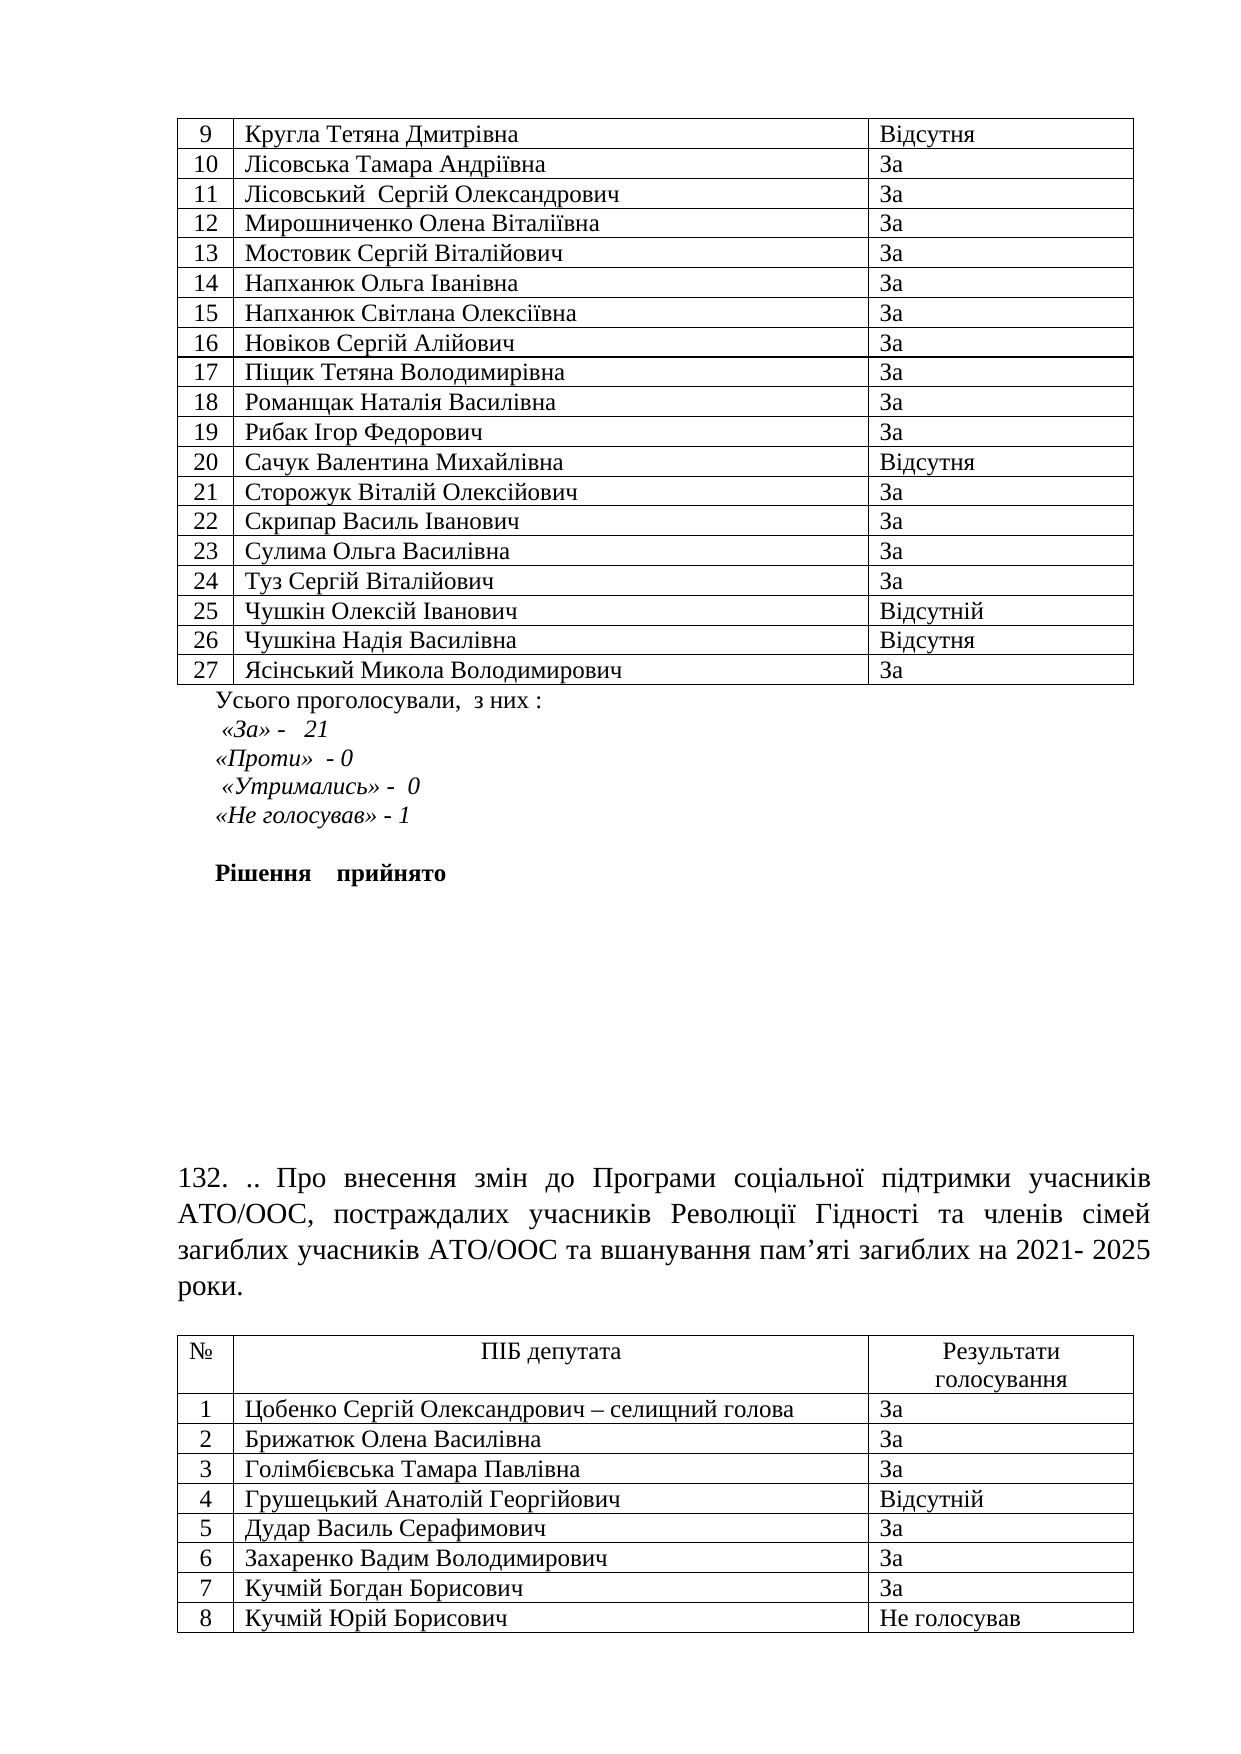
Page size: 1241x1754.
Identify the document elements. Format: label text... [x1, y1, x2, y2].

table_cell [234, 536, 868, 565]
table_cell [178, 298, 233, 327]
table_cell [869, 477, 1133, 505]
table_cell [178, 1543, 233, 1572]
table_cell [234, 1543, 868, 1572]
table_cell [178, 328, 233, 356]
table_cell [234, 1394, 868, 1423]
list Усього проголосували, з них : [215, 685, 1152, 714]
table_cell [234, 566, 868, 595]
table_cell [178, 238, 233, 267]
list Рішення прийнято [215, 858, 1152, 886]
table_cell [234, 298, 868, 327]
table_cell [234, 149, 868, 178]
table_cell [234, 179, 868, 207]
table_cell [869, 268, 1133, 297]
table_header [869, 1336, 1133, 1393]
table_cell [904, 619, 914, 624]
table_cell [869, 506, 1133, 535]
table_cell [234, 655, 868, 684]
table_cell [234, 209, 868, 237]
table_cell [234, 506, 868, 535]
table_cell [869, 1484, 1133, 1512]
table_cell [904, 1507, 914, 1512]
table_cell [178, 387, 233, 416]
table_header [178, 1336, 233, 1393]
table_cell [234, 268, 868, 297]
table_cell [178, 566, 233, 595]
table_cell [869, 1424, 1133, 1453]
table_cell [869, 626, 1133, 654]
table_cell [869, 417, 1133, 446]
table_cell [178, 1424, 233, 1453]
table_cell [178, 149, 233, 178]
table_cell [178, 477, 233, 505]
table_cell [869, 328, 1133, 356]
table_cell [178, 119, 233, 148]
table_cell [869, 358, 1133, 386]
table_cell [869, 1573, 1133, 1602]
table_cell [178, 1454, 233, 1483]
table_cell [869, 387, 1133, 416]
list «Проти» - 0 [215, 743, 1152, 771]
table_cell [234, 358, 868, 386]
list «Не голосував» - 1 [215, 800, 1152, 829]
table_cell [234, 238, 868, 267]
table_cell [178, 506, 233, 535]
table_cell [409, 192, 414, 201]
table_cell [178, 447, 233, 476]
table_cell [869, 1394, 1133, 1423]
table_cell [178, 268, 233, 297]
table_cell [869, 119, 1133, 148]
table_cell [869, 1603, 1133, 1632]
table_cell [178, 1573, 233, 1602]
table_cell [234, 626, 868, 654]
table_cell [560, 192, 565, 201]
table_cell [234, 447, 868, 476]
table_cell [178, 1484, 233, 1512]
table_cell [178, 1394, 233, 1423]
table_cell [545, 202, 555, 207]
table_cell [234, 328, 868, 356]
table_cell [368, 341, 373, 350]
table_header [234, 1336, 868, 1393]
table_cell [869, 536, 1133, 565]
text 132. .. Про внесення змін до Програми соціальної підтримки учасників АТО/ООС, постраждалих учасників Революції Гідності та членів сімей загиблих учасників АТО/ООС та вшанування пам’яті загиблих на 2021- 2025 роки. [177, 1160, 1152, 1302]
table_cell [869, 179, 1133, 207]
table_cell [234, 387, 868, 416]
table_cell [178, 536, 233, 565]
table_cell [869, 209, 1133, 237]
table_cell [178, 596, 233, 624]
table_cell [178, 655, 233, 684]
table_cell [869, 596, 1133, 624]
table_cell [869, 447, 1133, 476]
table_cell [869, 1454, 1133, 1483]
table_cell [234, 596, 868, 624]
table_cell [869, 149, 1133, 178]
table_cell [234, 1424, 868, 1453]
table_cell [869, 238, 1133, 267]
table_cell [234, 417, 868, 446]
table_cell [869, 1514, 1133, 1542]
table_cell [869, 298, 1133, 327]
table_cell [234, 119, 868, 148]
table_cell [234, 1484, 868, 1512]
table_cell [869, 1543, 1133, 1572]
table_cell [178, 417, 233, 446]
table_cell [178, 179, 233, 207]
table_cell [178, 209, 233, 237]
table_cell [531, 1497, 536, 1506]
list «Утримались» - 0 [215, 771, 1152, 800]
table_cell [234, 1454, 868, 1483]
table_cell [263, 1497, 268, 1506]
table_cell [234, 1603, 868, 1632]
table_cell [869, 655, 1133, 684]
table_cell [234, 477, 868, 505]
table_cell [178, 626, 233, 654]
list «За» - 21 [215, 714, 1152, 743]
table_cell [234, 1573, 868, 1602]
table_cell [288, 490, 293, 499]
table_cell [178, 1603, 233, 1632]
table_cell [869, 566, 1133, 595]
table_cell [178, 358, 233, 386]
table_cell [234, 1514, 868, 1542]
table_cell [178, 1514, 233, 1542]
